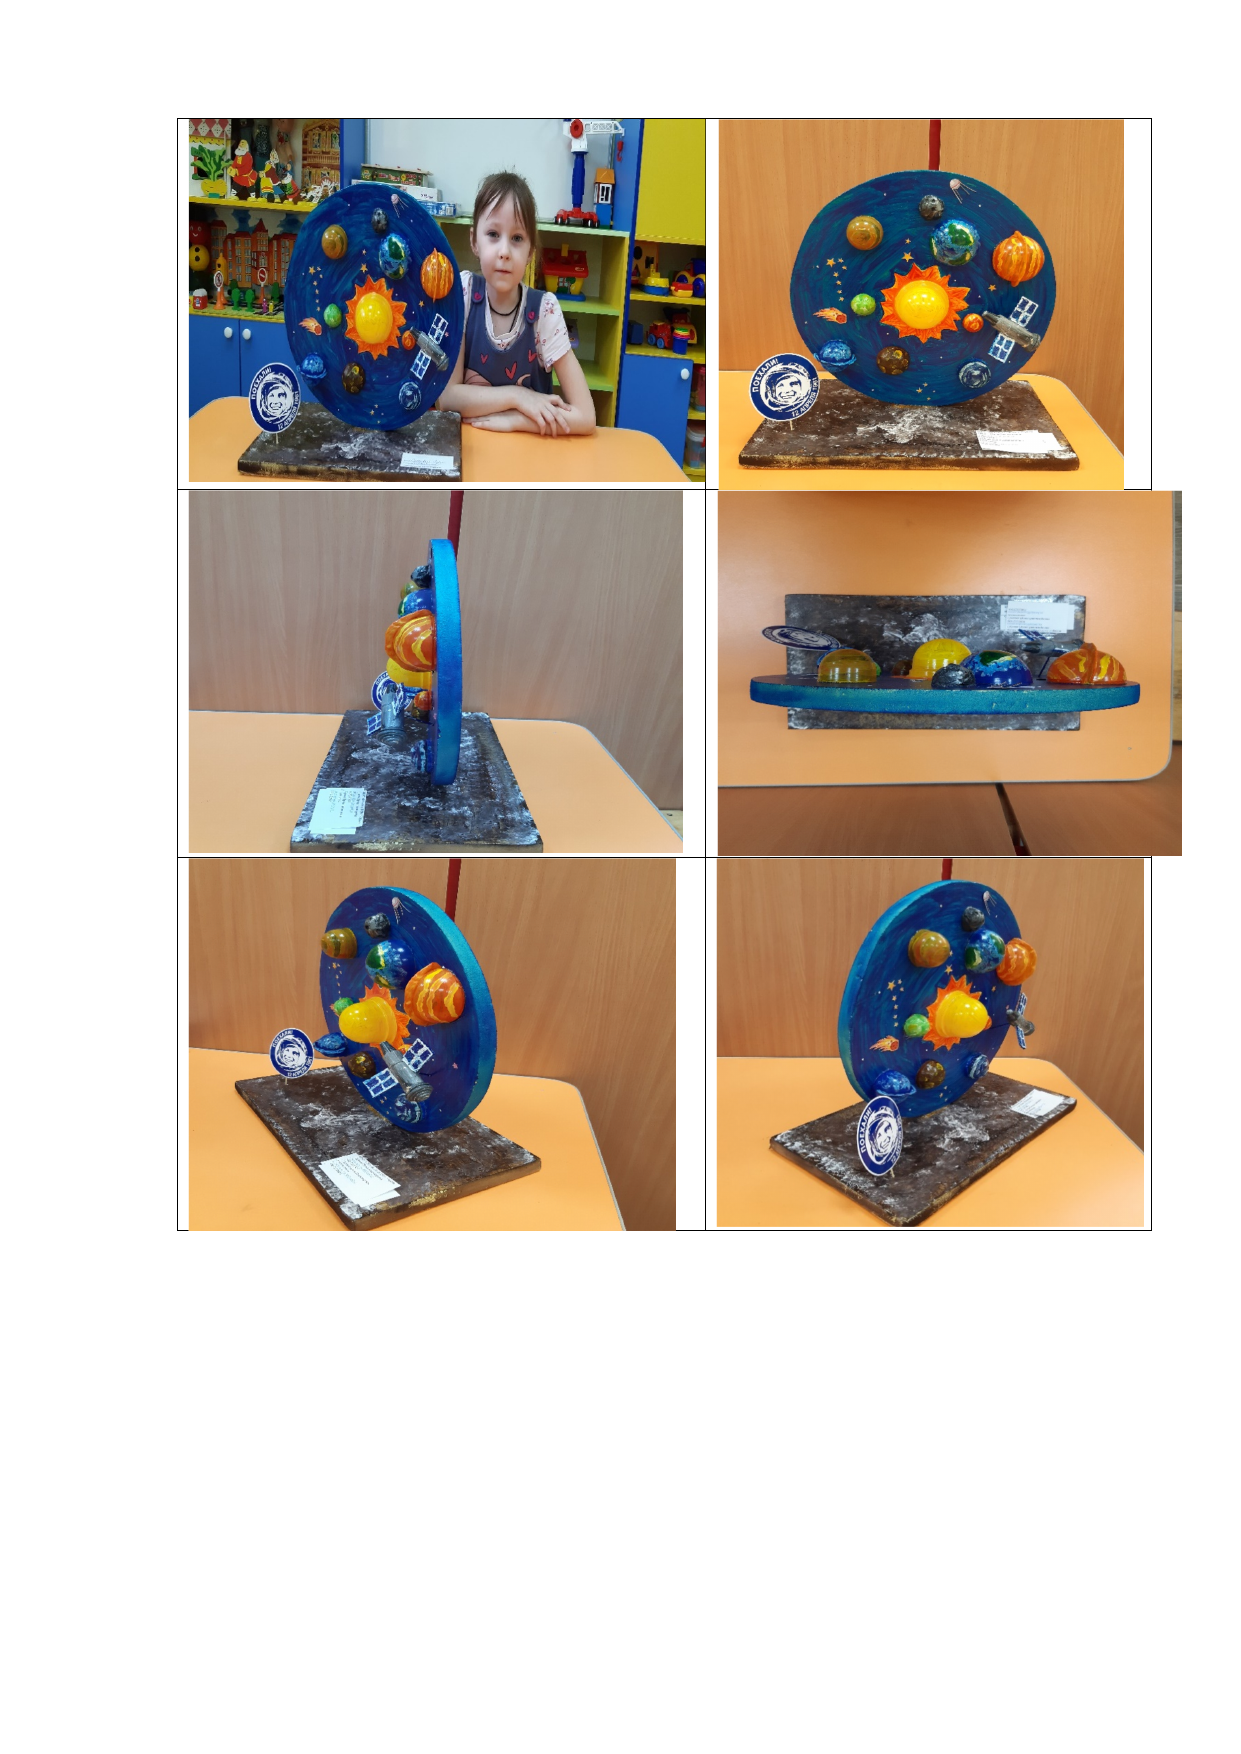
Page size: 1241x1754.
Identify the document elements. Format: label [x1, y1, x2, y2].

table_cell [706, 490, 1151, 857]
picture [719, 120, 1124, 490]
table_header [1124, 119, 1151, 489]
table_cell [676, 858, 705, 1230]
table_header [178, 119, 705, 489]
picture [718, 491, 1182, 856]
picture [189, 859, 676, 1231]
table_header [706, 119, 718, 489]
picture [188, 119, 706, 482]
table_cell [178, 490, 705, 857]
table_cell [178, 858, 188, 1230]
table_cell [706, 858, 1151, 1230]
picture [717, 859, 1144, 1227]
picture [189, 491, 683, 853]
